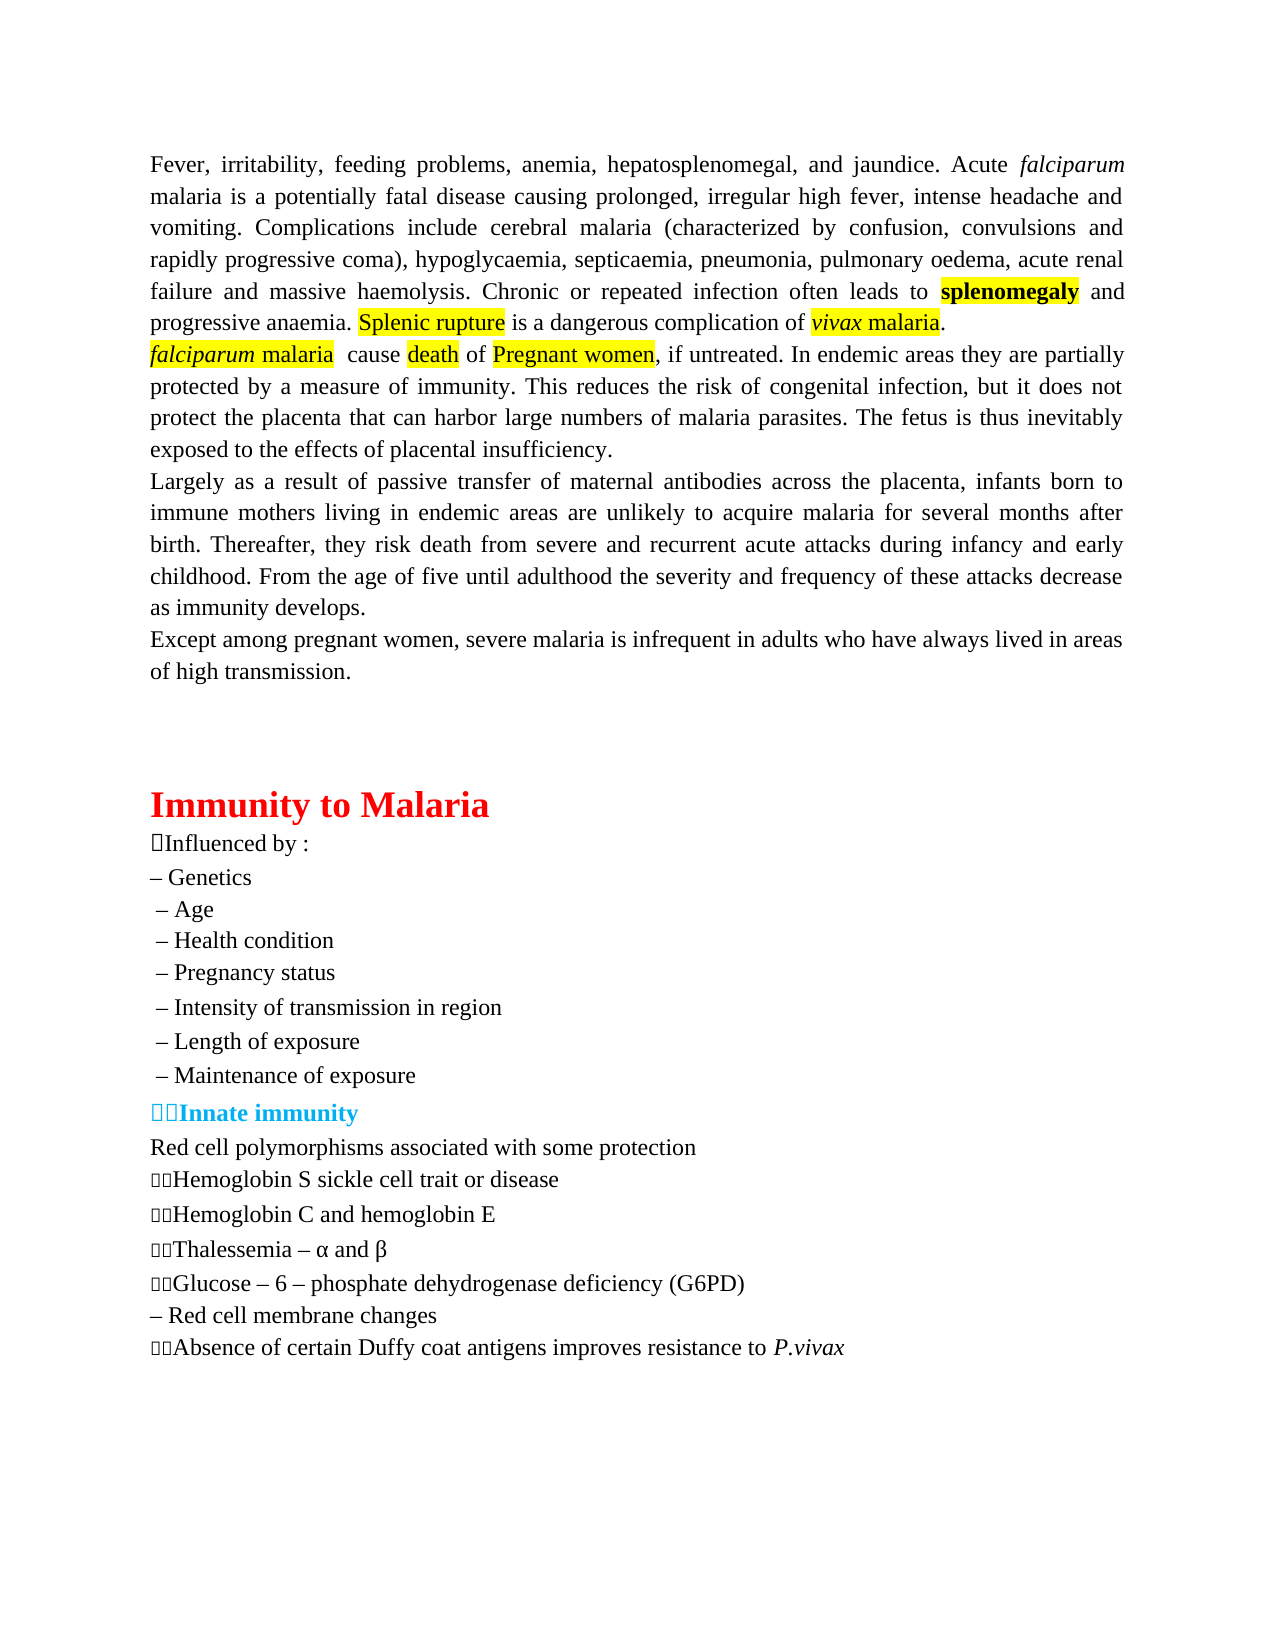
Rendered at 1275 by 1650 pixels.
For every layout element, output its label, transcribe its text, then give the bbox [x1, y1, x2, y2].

text Thalessemia – α and β [150, 1234, 1125, 1262]
text – Health condition [150, 926, 1125, 954]
text Influenced by : [150, 826, 1125, 858]
text – Intensity of transmission in region [150, 992, 1125, 1020]
text Fever, irritability, feeding problems, anemia, hepatosplenomegal, and jaundice. Acute falciparum malaria is a potentially fatal disease causing prolonged, irregular high fever, intense headache and vomiting. Complications include cerebral malaria (characterized by confusion, convulsions and rapidly progressive coma), hypoglycaemia, septicaemia, pneumonia, pulmonary oedema, acute renal failure and massive haemolysis. Chronic or repeated infection often leads to splenomegaly and progressive anaemia. Splenic rupture is a dangerous complication of vivax malaria. [150, 150, 1125, 336]
text – Pregnancy status [150, 958, 1125, 986]
text Absence of certain Duffy coat antigens improves resistance to P.vivax [150, 1333, 1125, 1361]
text Immunity to Malaria [150, 782, 1125, 826]
text Hemoglobin S sickle cell trait or disease [150, 1165, 1125, 1193]
text Largely as a result of passive transfer of maternal antibodies across the placenta, infants born to immune mothers living in endemic areas are unlikely to acquire malaria for several months after birth. Thereafter, they risk death from severe and recurrent acute attacks during infancy and early childhood. From the age of five until adulthood the severity and frequency of these attacks decrease as immunity develops. [150, 467, 1125, 621]
text Innate immunity [150, 1096, 1125, 1128]
text – Genetics [150, 863, 1125, 891]
text – Length of exposure [150, 1027, 1125, 1054]
text – Maintenance of exposure [150, 1061, 1125, 1089]
text – Age [150, 895, 1125, 922]
text Glucose – 6 – phosphate dehydrogenase deficiency (G6PD) [150, 1269, 1125, 1297]
text Except among pregnant women, severe malaria is infrequent in adults who have always lived in areas of high transmission. [150, 625, 1125, 684]
text Red cell polymorphisms associated with some protection [150, 1133, 1125, 1161]
text falciparum malaria cause death of Pregnant women, if untreated. In endemic areas they are partially protected by a measure of immunity. This reduces the risk of congenital infection, but it does not protect the placenta that can harbor large numbers of malaria parasites. The fetus is thus inevitably exposed to the effects of placental insufficiency. [150, 340, 1125, 463]
text – Red cell membrane changes [150, 1301, 1125, 1329]
text Hemoglobin C and hemoglobin E [150, 1200, 1125, 1228]
